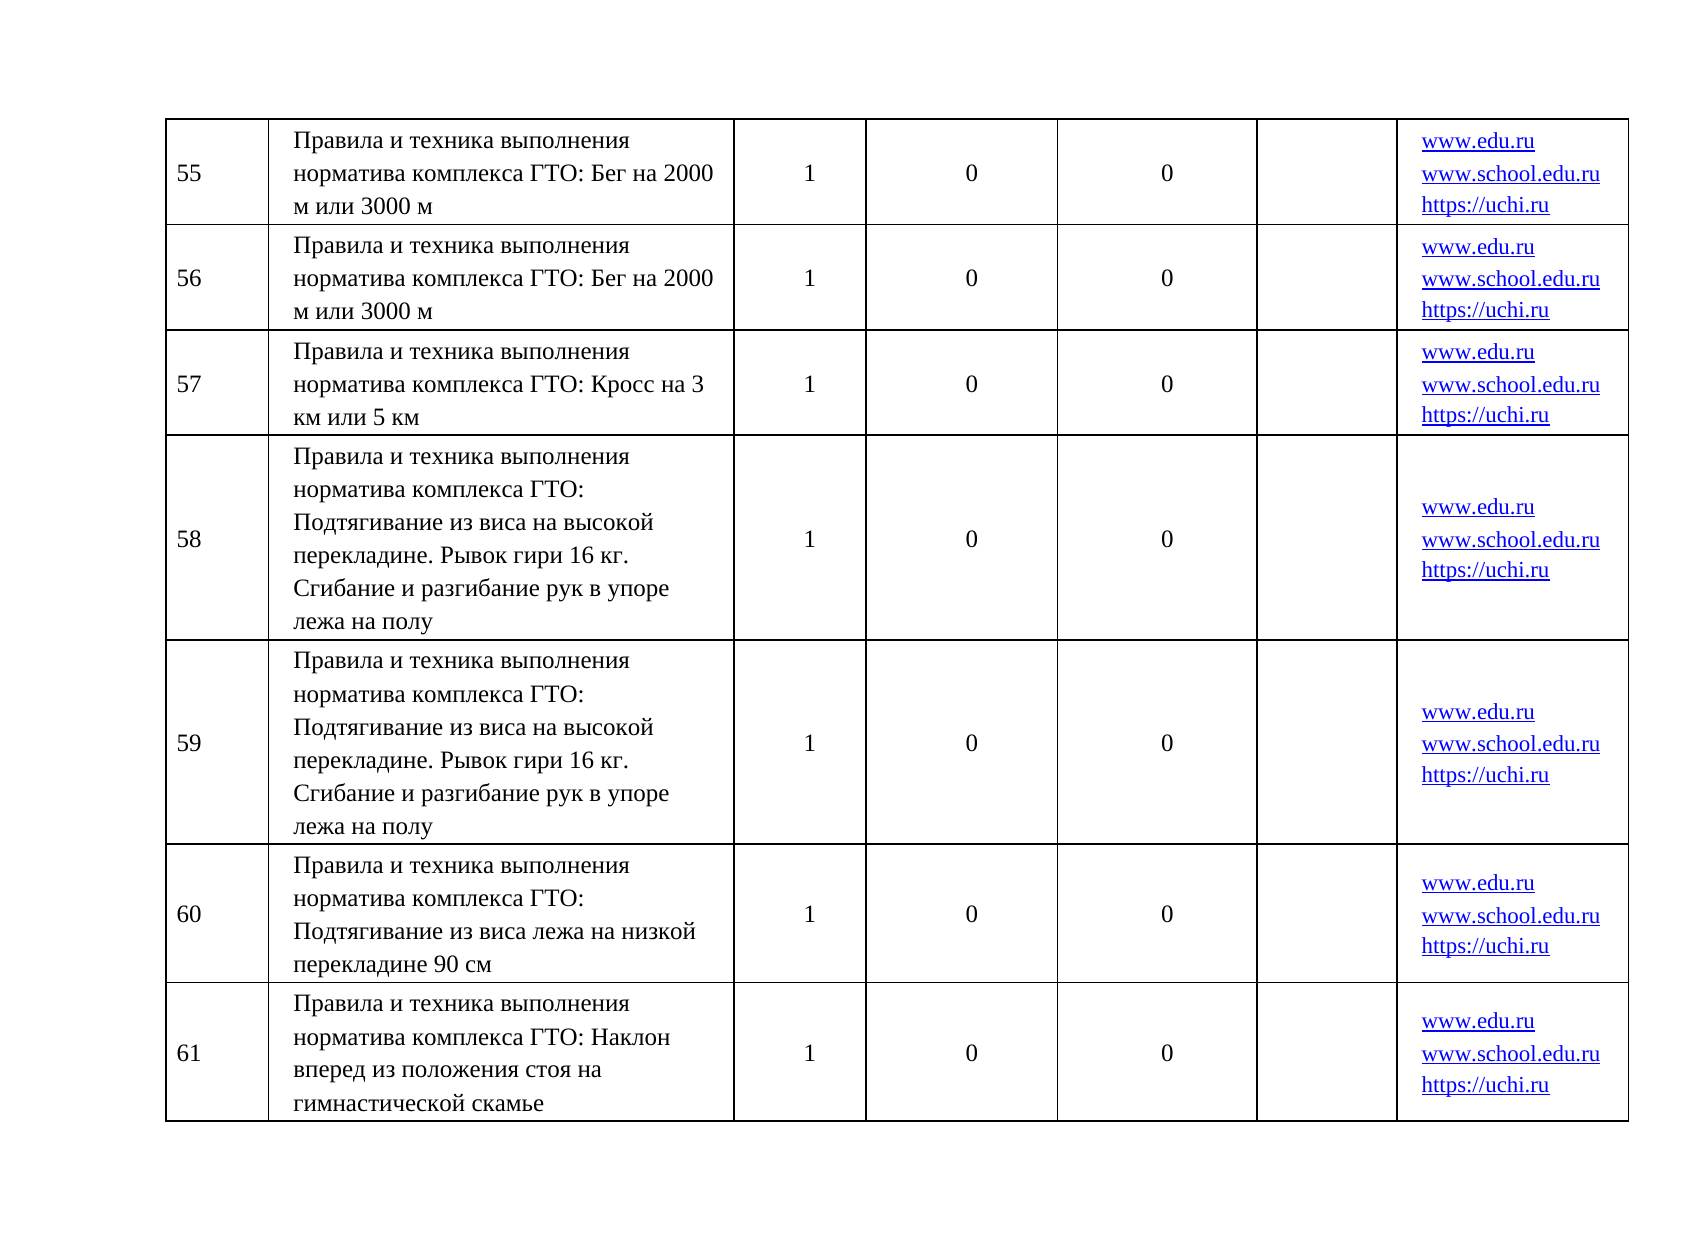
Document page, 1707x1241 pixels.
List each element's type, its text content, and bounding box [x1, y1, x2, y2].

table_cell Правила и техника выполнения норматива комплекса ГТО: Наклон вперед из положения стоя на гимнастической скамье [269, 983, 733, 1120]
table_cell 1 [735, 436, 865, 639]
table_cell 0 [867, 120, 1057, 223]
table_cell [1258, 983, 1396, 1120]
table_cell 0 [1058, 331, 1256, 434]
table_cell 0 [867, 845, 1057, 982]
table_cell 1 [735, 225, 865, 329]
table_cell [1258, 436, 1396, 639]
table_cell 0 [1058, 641, 1256, 843]
table_cell Правила и техника выполнения норматива комплекса ГТО: Подтягивание из виса на высокой перекладине. Рывок гири 16 кг. Сгибание и разгибание рук в упоре лежа на полу [269, 436, 733, 639]
table_cell Правила и техника выполнения норматива комплекса ГТО: Кросс на 3 км или 5 км [269, 331, 733, 434]
table_cell [1258, 845, 1396, 982]
table_cell www.edu.ru www.school.edu.ru https://uchi.ru [1398, 641, 1628, 843]
table_cell Правила и техника выполнения норматива комплекса ГТО: Бег на 2000 м или 3000 м [269, 120, 733, 223]
table_cell 57 [167, 331, 268, 434]
table_cell www.edu.ru www.school.edu.ru https://uchi.ru [1398, 331, 1628, 434]
table_cell 1 [735, 641, 865, 843]
table_cell 0 [1058, 845, 1256, 982]
table_cell 0 [867, 641, 1057, 843]
table_cell 0 [867, 331, 1057, 434]
table_cell 1 [735, 331, 865, 434]
table_cell 1 [735, 120, 865, 223]
table_cell [1258, 120, 1396, 223]
table_cell 0 [1058, 225, 1256, 329]
table_cell 1 [735, 845, 865, 982]
table_cell 0 [867, 436, 1057, 639]
table_cell [1258, 225, 1396, 329]
table_cell 0 [867, 983, 1057, 1120]
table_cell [1398, 983, 1628, 1120]
table_cell 59 [167, 641, 268, 843]
table_cell 0 [1058, 120, 1256, 223]
table_cell Правила и техника выполнения норматива комплекса ГТО: Бег на 2000 м или 3000 м [269, 225, 733, 329]
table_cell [1398, 225, 1628, 329]
table_cell Правила и техника выполнения норматива комплекса ГТО: Подтягивание из виса лежа на низкой перекладине 90 см [269, 845, 733, 982]
table_cell 60 [167, 845, 268, 982]
table_cell www.edu.ru www.school.edu.ru https://uchi.ru [1398, 845, 1628, 982]
table_cell 1 [735, 983, 865, 1120]
table_cell 0 [867, 225, 1057, 329]
table_cell www.edu.ru www.school.edu.ru https://uchi.ru [1398, 436, 1628, 639]
table_cell 61 [167, 983, 268, 1120]
table_cell [1258, 331, 1396, 434]
table_cell 0 [1058, 436, 1256, 639]
table_cell 55 [167, 120, 268, 223]
table_cell Правила и техника выполнения норматива комплекса ГТО: Подтягивание из виса на высокой перекладине. Рывок гири 16 кг. Сгибание и разгибание рук в упоре лежа на полу [269, 641, 733, 843]
table_cell 0 [1058, 983, 1256, 1120]
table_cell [1398, 120, 1628, 223]
table_cell 56 [167, 225, 268, 329]
table_cell [1258, 641, 1396, 843]
table_cell 58 [167, 436, 268, 639]
